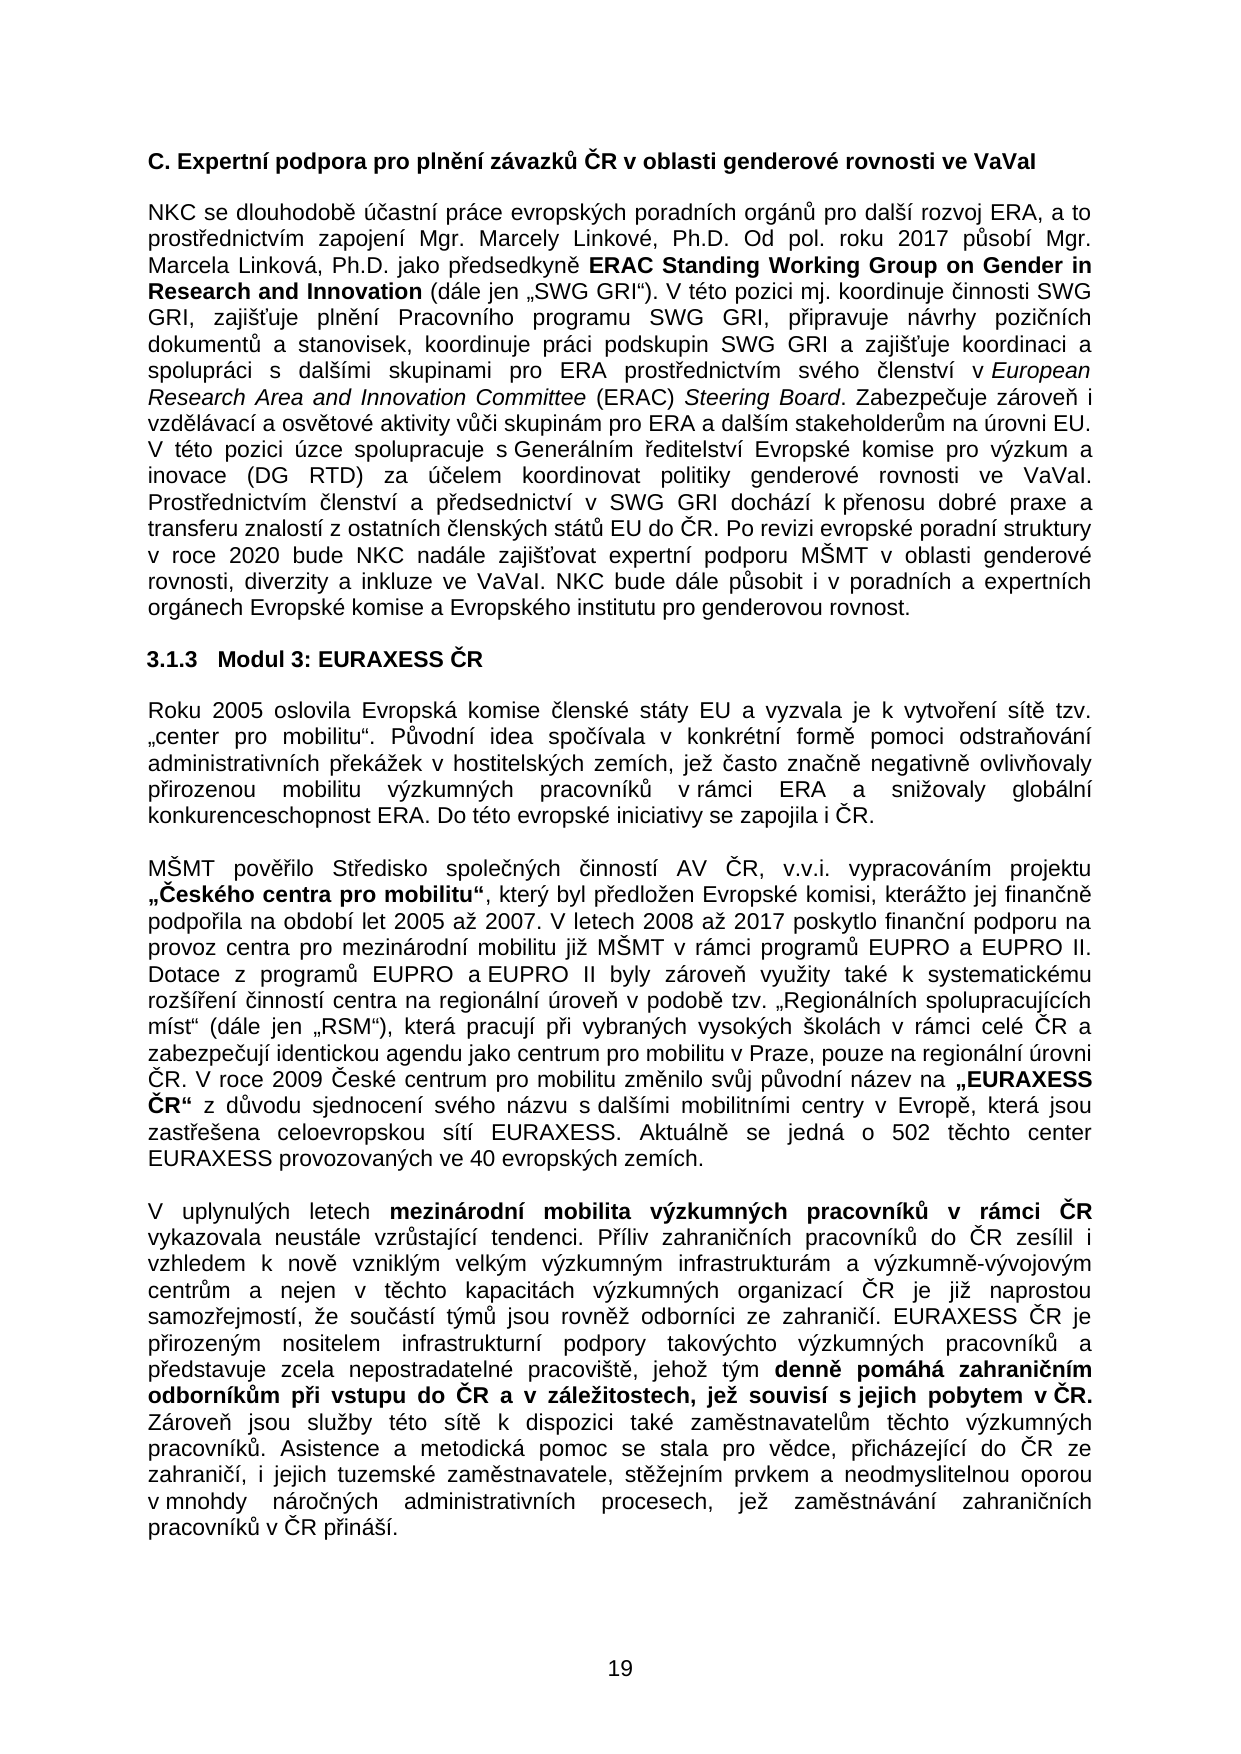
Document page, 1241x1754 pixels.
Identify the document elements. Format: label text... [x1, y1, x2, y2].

subtitle Modul 3: EURAXESS ČR [146, 646, 1093, 672]
text Roku 2005 oslovila Evropská komise členské státy EU a vyzvala je k vytvoření sítě tzv. „center pro mobilitu“. Původní idea spočívala v konkrétní formě pomoci odstraňování administrativních překážek v hostitelských zemích, jež často značně negativně ovlivňovaly přirozenou mobilitu výzkumných pracovníků v rámci ERA a snižovaly globální konkurenceschopnost ERA. Do této evropské iniciativy se zapojila i ČR. [148, 697, 1093, 829]
text V uplynulých letech mezinárodní mobilita výzkumných pracovníků v rámci ČR vykazovala neustále vzrůstající tendenci. Příliv zahraničních pracovníků do ČR zesílil i vzhledem k nově vzniklým velkým výzkumným infrastrukturám a výzkumně-vývojovým centrům a nejen v těchto kapacitách výzkumných organizací ČR je již naprostou samozřejmostí, že součástí týmů jsou rovněž odborníci ze zahraničí. EURAXESS ČR je přirozeným nositelem infrastrukturní podpory takovýchto výzkumných pracovníků a představuje zcela nepostradatelné pracoviště, jehož tým denně pomáhá zahraničním odborníkům při vstupu do ČR a v záležitostech, jež souvisí s jejich pobytem v ČR. Zároveň jsou služby této sítě k dispozici také zaměstnavatelům těchto výzkumných pracovníků. Asistence a metodická pomoc se stala pro vědce, přicházející do ČR ze zahraničí, i jejich tuzemské zaměstnavatele, stěžejním prvkem a neodmyslitelnou oporou v mnohdy náročných administrativních procesech, jež zaměstnávání zahraničních pracovníků v ČR přináší. [148, 1198, 1093, 1540]
text C. Expertní podpora pro plnění závazků ČR v oblasti genderové rovnosti ve VaVaI [148, 148, 1093, 174]
text NKC se dlouhodobě účastní práce evropských poradních orgánů pro další rozvoj ERA, a to prostřednictvím zapojení Mgr. Marcely Linkové, Ph.D. Od pol. roku 2017 působí Mgr. Marcela Linková, Ph.D. jako předsedkyně ERAC Standing Working Group on Gender in Research and Innovation (dále jen „SWG GRI“). V této pozici mj. koordinuje činnosti SWG GRI, zajišťuje plnění Pracovního programu SWG GRI, připravuje návrhy pozičních dokumentů a stanovisek, koordinuje práci podskupin SWG GRI a zajišťuje koordinaci a spolupráci s dalšími skupinami pro ERA prostřednictvím svého členství v European Research Area and Innovation Committee (ERAC) Steering Board. Zabezpečuje zároveň i vzdělávací a osvětové aktivity vůči skupinám pro ERA a dalším stakeholderům na úrovni EU. V této pozici úzce spolupracuje s Generálním ředitelství Evropské komise pro výzkum a inovace (DG RTD) za účelem koordinovat politiky genderové rovnosti ve VaVaI. Prostřednictvím členství a předsednictví v SWG GRI dochází k přenosu dobré praxe a transferu znalostí z ostatních členských států EU do ČR. Po revizi evropské poradní struktury v roce 2020 bude NKC nadále zajišťovat expertní podporu MŠMT v oblasti genderové rovnosti, diverzity a inkluze ve VaVaI. NKC bude dále působit i v poradních a expertních orgánech Evropské komise a Evropského institutu pro genderovou rovnost. [148, 199, 1093, 621]
text MŠMT pověřilo Středisko společných činností AV ČR, v.v.i. vypracováním projektu „Českého centra pro mobilitu“, který byl předložen Evropské komisi, kterážto jej finančně podpořila na období let 2005 až 2007. V letech 2008 až 2017 poskytlo finanční podporu na provoz centra pro mezinárodní mobilitu již MŠMT v rámci programů EUPRO a EUPRO II. Dotace z programů EUPRO a EUPRO II byly zároveň využity také k systematickému rozšíření činností centra na regionální úroveň v podobě tzv. „Regionálních spolupracujících míst“ (dále jen „RSM“), která pracují při vybraných vysokých školách v rámci celé ČR a zabezpečují identickou agendu jako centrum pro mobilitu v Praze, pouze na regionální úrovni ČR. V roce 2009 České centrum pro mobilitu změnilo svůj původní název na „EURAXESS ČR“ z důvodu sjednocení svého názvu s dalšími mobilitními centry v Evropě, která jsou zastřešena celoevropskou sítí EURAXESS. Aktuálně se jedná o 502 těchto center EURAXESS provozovaných ve 40 evropských zemích. [148, 855, 1093, 1171]
